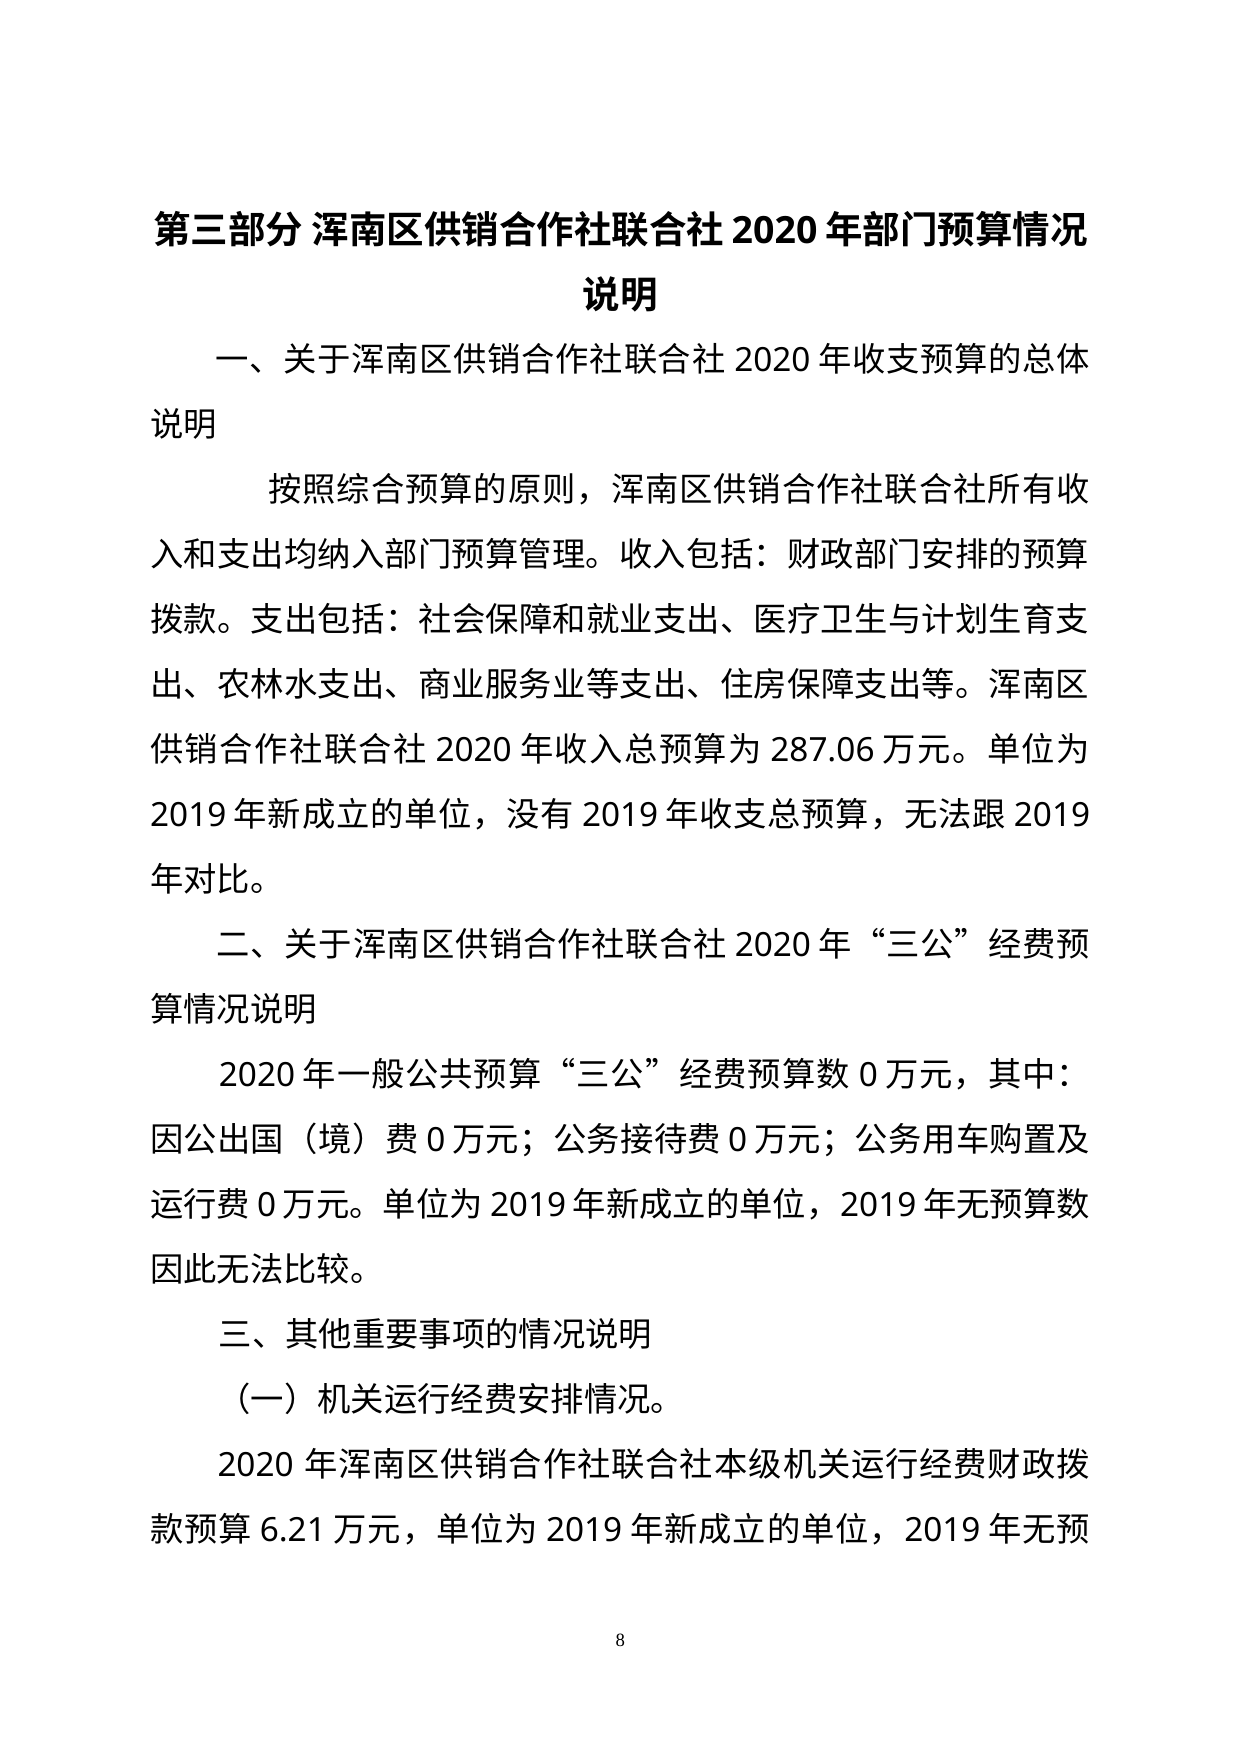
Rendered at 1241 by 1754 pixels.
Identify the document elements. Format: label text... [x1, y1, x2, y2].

text 一、关于浑南区供销合作社联合社2020年收支预算的总体说明 [150, 324, 1090, 454]
text 三、其他重要事项的情况说明 [150, 1299, 1090, 1364]
text 按照综合预算的原则，浑南区供销合作社联合社所有收入和支出均纳入部门预算管理。收入包括：财政部门安排的预算拨款。支出包括：社会保障和就业支出、医疗卫生与计划生育支出、农林水支出、商业服务业等支出、住房保障支出等。浑南区供销合作社联合社2020年收入总预算为287.06万元。单位为2019年新成立的单位，没有2019年收支总预算，无法跟2019年对比。 [150, 454, 1090, 909]
text 第三部分 浑南区供销合作社联合社2020年部门预算情况说明 [150, 194, 1090, 324]
text 二、关于浑南区供销合作社联合社2020年“三公”经费预算情况说明 [150, 909, 1090, 1039]
text 2020年一般公共预算“三公”经费预算数0万元，其中：因公出国（境）费0万元；公务接待费0万元；公务用车购置及运行费0万元。单位为2019年新成立的单位，2019年无预算数因此无法比较。 [150, 1039, 1090, 1299]
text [150, 1429, 1090, 1559]
text （一）机关运行经费安排情况。 [150, 1364, 1090, 1429]
